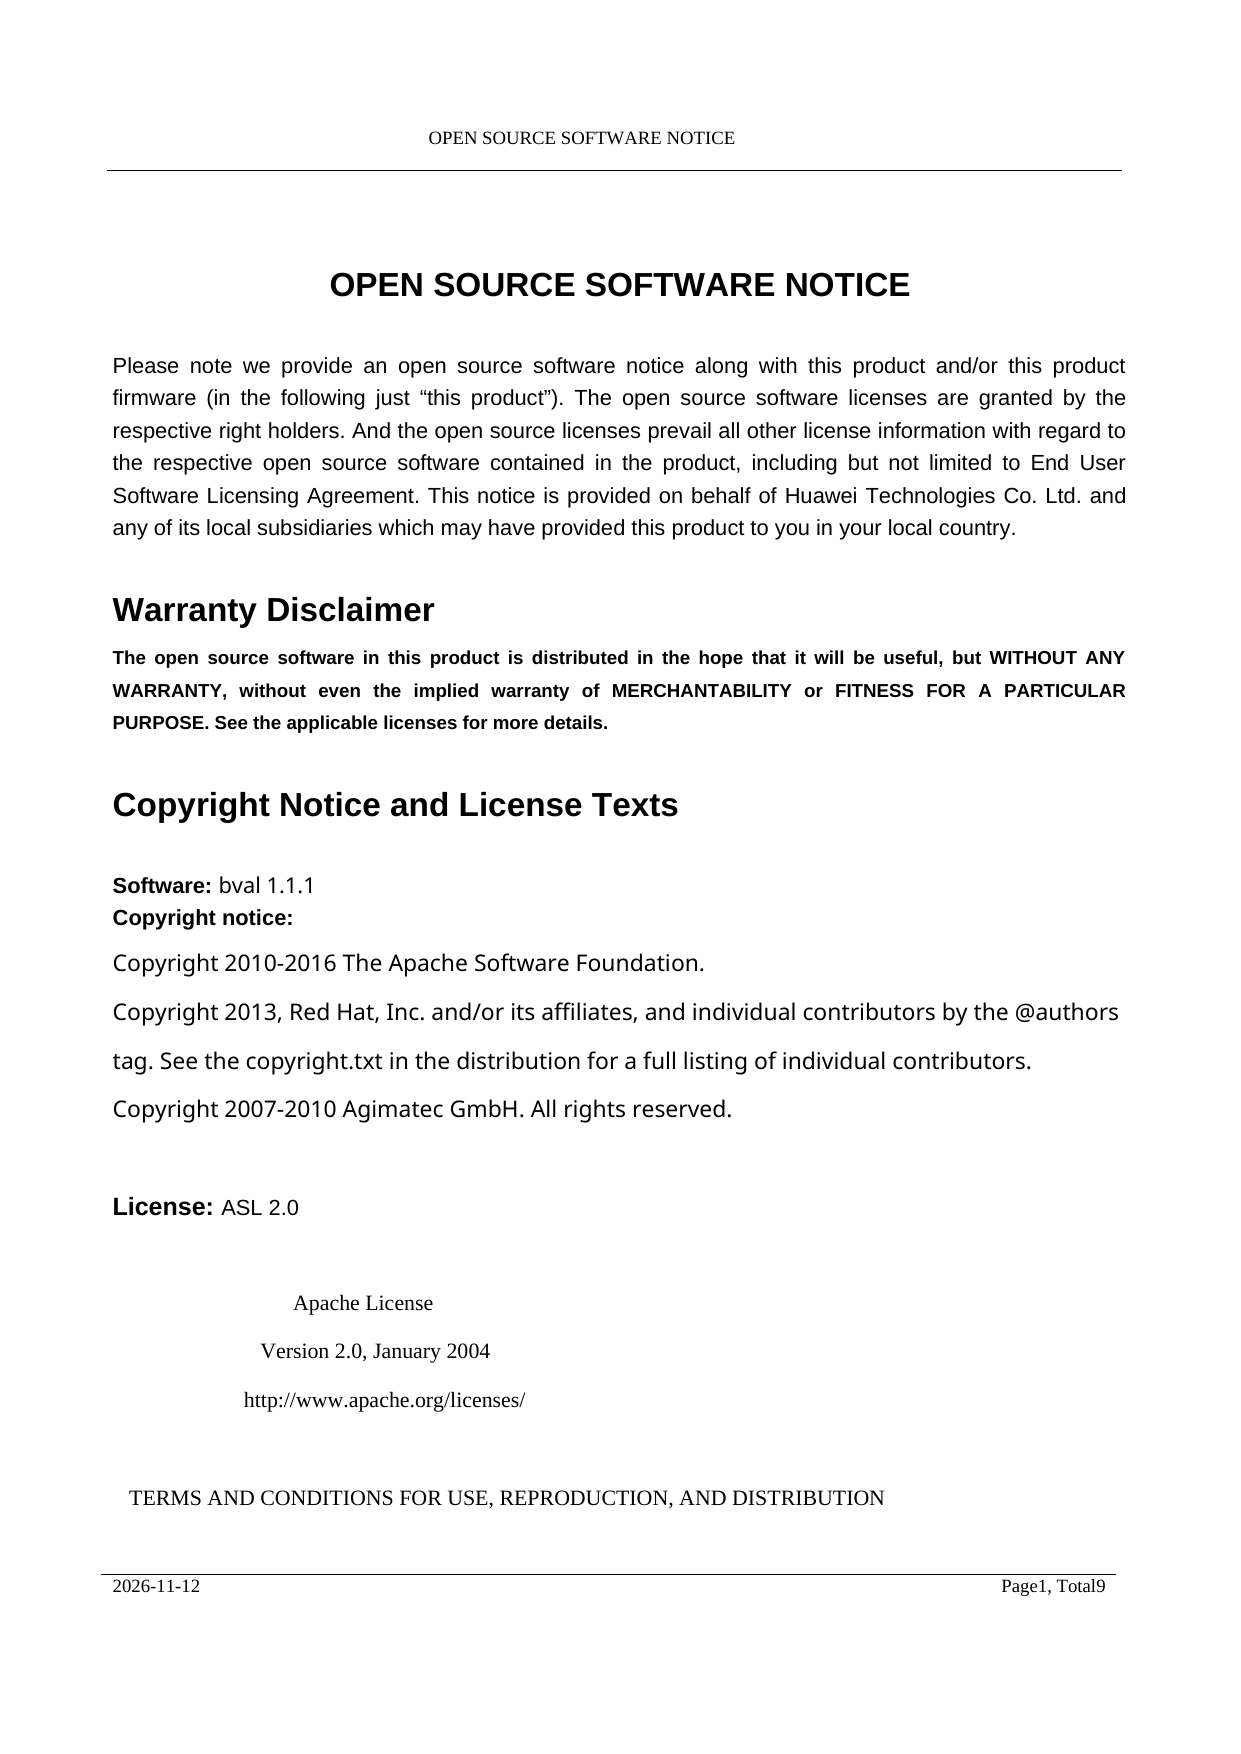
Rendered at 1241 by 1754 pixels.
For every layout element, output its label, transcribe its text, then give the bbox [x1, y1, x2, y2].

text Warranty Disclaimer [112, 576, 1128, 641]
text Copyright Notice and License Texts [112, 771, 1128, 836]
text The open source software in this product is distributed in the hope that it will be useful, but WITHOUT ANY WARRANTY, without even the implied warranty of MERCHANTABILITY or FITNESS FOR A PARTICULAR PURPOSE. See the applicable licenses for more details. [112, 641, 1128, 739]
text Copyright notice: [112, 901, 1128, 934]
text License: ASL 2.0 [112, 1190, 1128, 1223]
text Please note we provide an open source software notice along with this product and/or this product firmware (in the following just “this product”). The open source software licenses are granted by the respective right holders. And the open source licenses prevail all other license information with regard to the respective open source software contained in the product, including but not limited to End User Software Licensing Agreement. This notice is provided on behalf of Huawei Technologies Co. Ltd. and any of its local subsidiaries which may have provided this product to you in your local country. [112, 349, 1128, 544]
text Copyright 2010-2016 The Apache Software Foundation. Copyright 2013, Red Hat, Inc. and/or its affiliates, and individual contributors by the @authors tag. See the copyright.txt in the distribution for a full listing of individual contributors. Copyright 2007-2010 Agimatec GmbH. All rights reserved. [112, 947, 1128, 1174]
text Software: bval 1.1.1 [112, 869, 1128, 901]
text OPEN SOURCE SOFTWARE NOTICE [112, 251, 1128, 316]
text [112, 1237, 1128, 1513]
